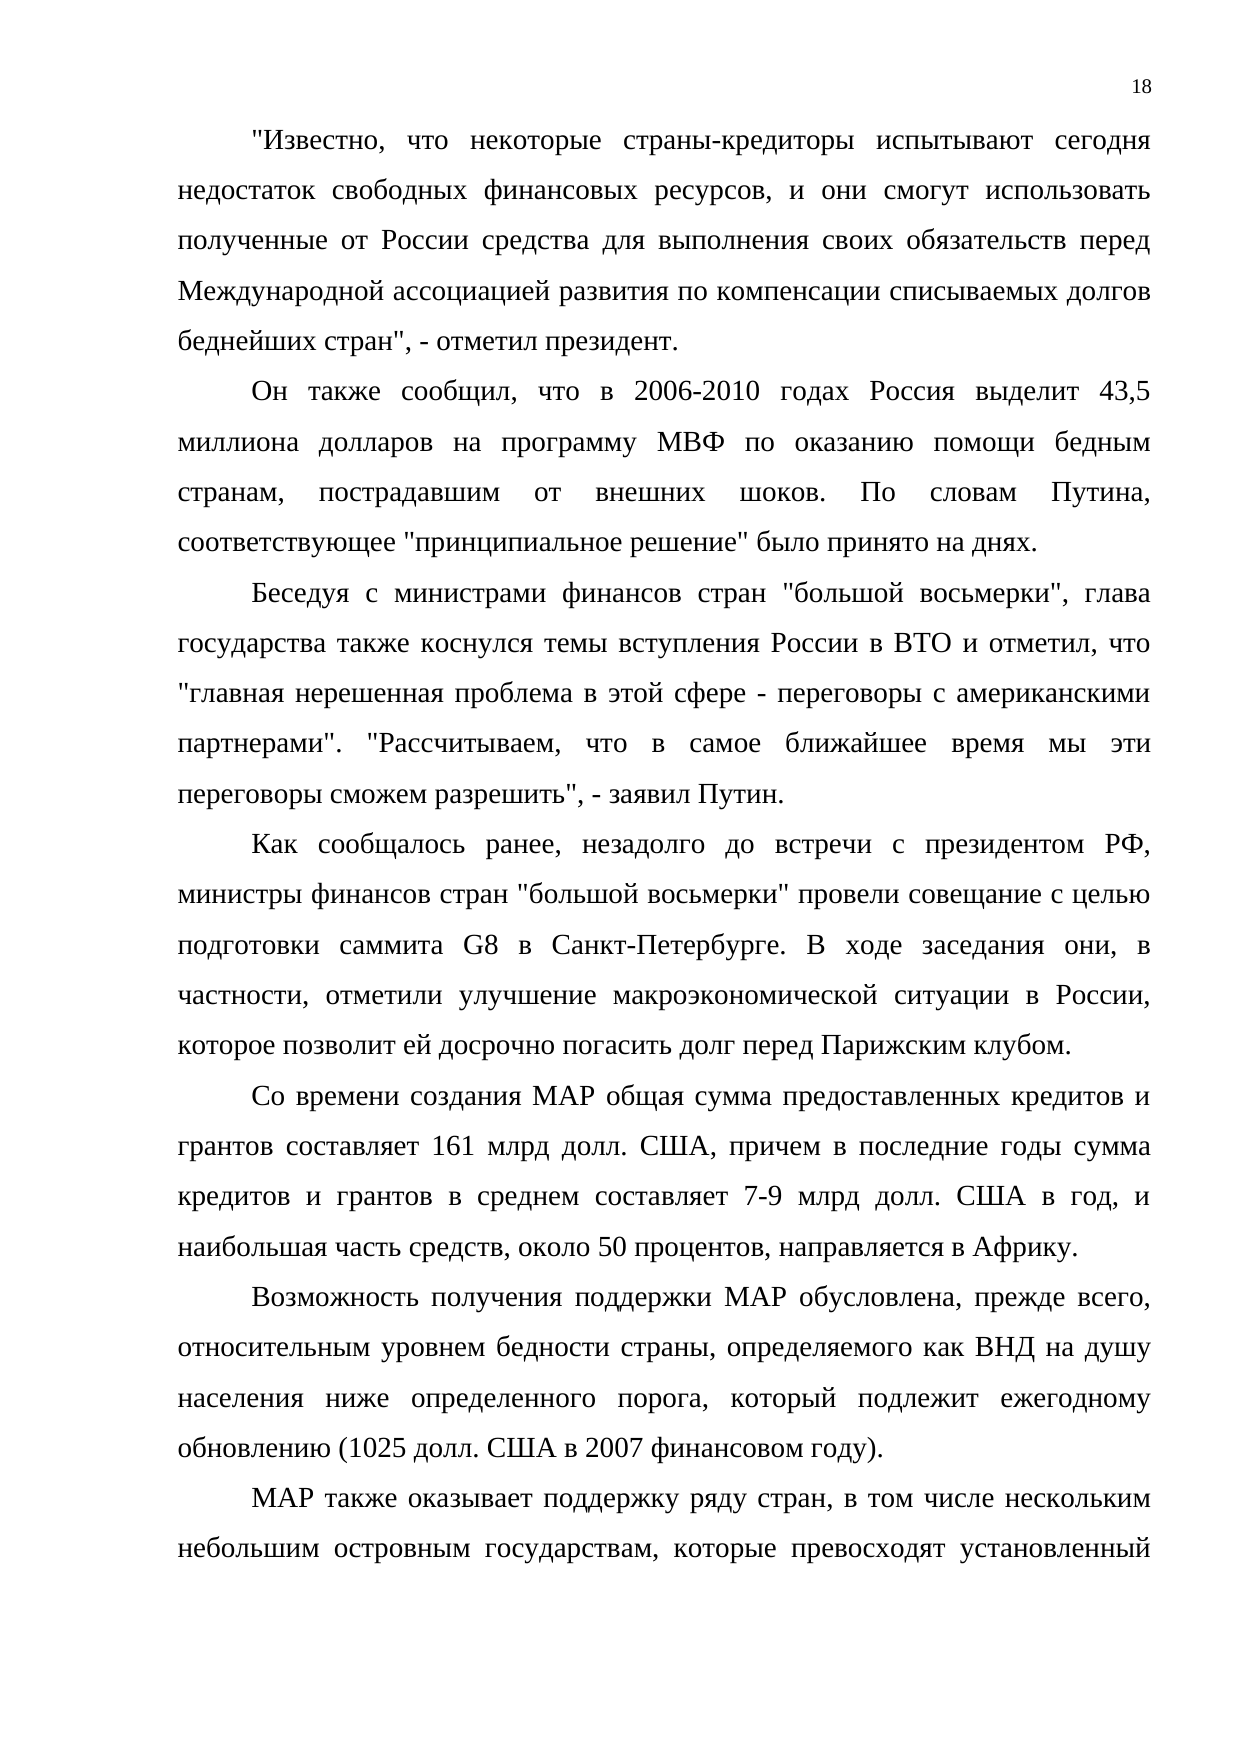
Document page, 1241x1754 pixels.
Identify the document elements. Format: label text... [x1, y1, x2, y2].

text Возможность получения поддержки МАР обусловлена, прежде всего, относительным уровнем бедности страны, определяемого как ВНД на душу населения ниже определенного порога, который подлежит ежегодному обновлению (1025 долл. США в 2007 финансовом году). [177, 1279, 1152, 1463]
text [177, 1480, 1152, 1564]
text "Известно, что некоторые страны-кредиторы испытывают сегодня недостаток свободных финансовых ресурсов, и они смогут использовать полученные от России средства для выполнения своих обязательств перед Международной ассоциацией развития по компенсации списываемых долгов беднейших стран", - отметил президент. [177, 122, 1152, 357]
text Как сообщалось ранее, незадолго до встречи с президентом РФ, министры финансов стран "большой восьмерки" провели совещание с целью подготовки саммита G8 в Санкт-Петербурге. В ходе заседания они, в частности, отметили улучшение макроэкономической ситуации в России, которое позволит ей досрочно погасить долг перед Парижским клубом. [177, 826, 1152, 1061]
text Он также сообщил, что в 2006-2010 годах Россия выделит 43,5 миллиона долларов на программу МВФ по оказанию помощи бедным странам, пострадавшим от внешних шоков. По словам Путина, соответствующее "принципиальное решение" было принято на днях. [177, 373, 1152, 558]
text Беседуя с министрами финансов стран "большой восьмерки", глава государства также коснулся темы вступления России в ВТО и отметил, что "главная нерешенная проблема в этой сфере - переговоры с американскими партнерами". "Рассчитываем, что в самое ближайшее время мы эти переговоры сможем разрешить", - заявил Путин. [177, 575, 1152, 809]
text Со времени создания МАР общая сумма предоставленных кредитов и грантов составляет 161 млрд долл. США, причем в последние годы сумма кредитов и грантов в среднем составляет 7-9 млрд долл. США в год, и наибольшая часть средств, около 50 процентов, направляется в Африку. [177, 1078, 1152, 1262]
